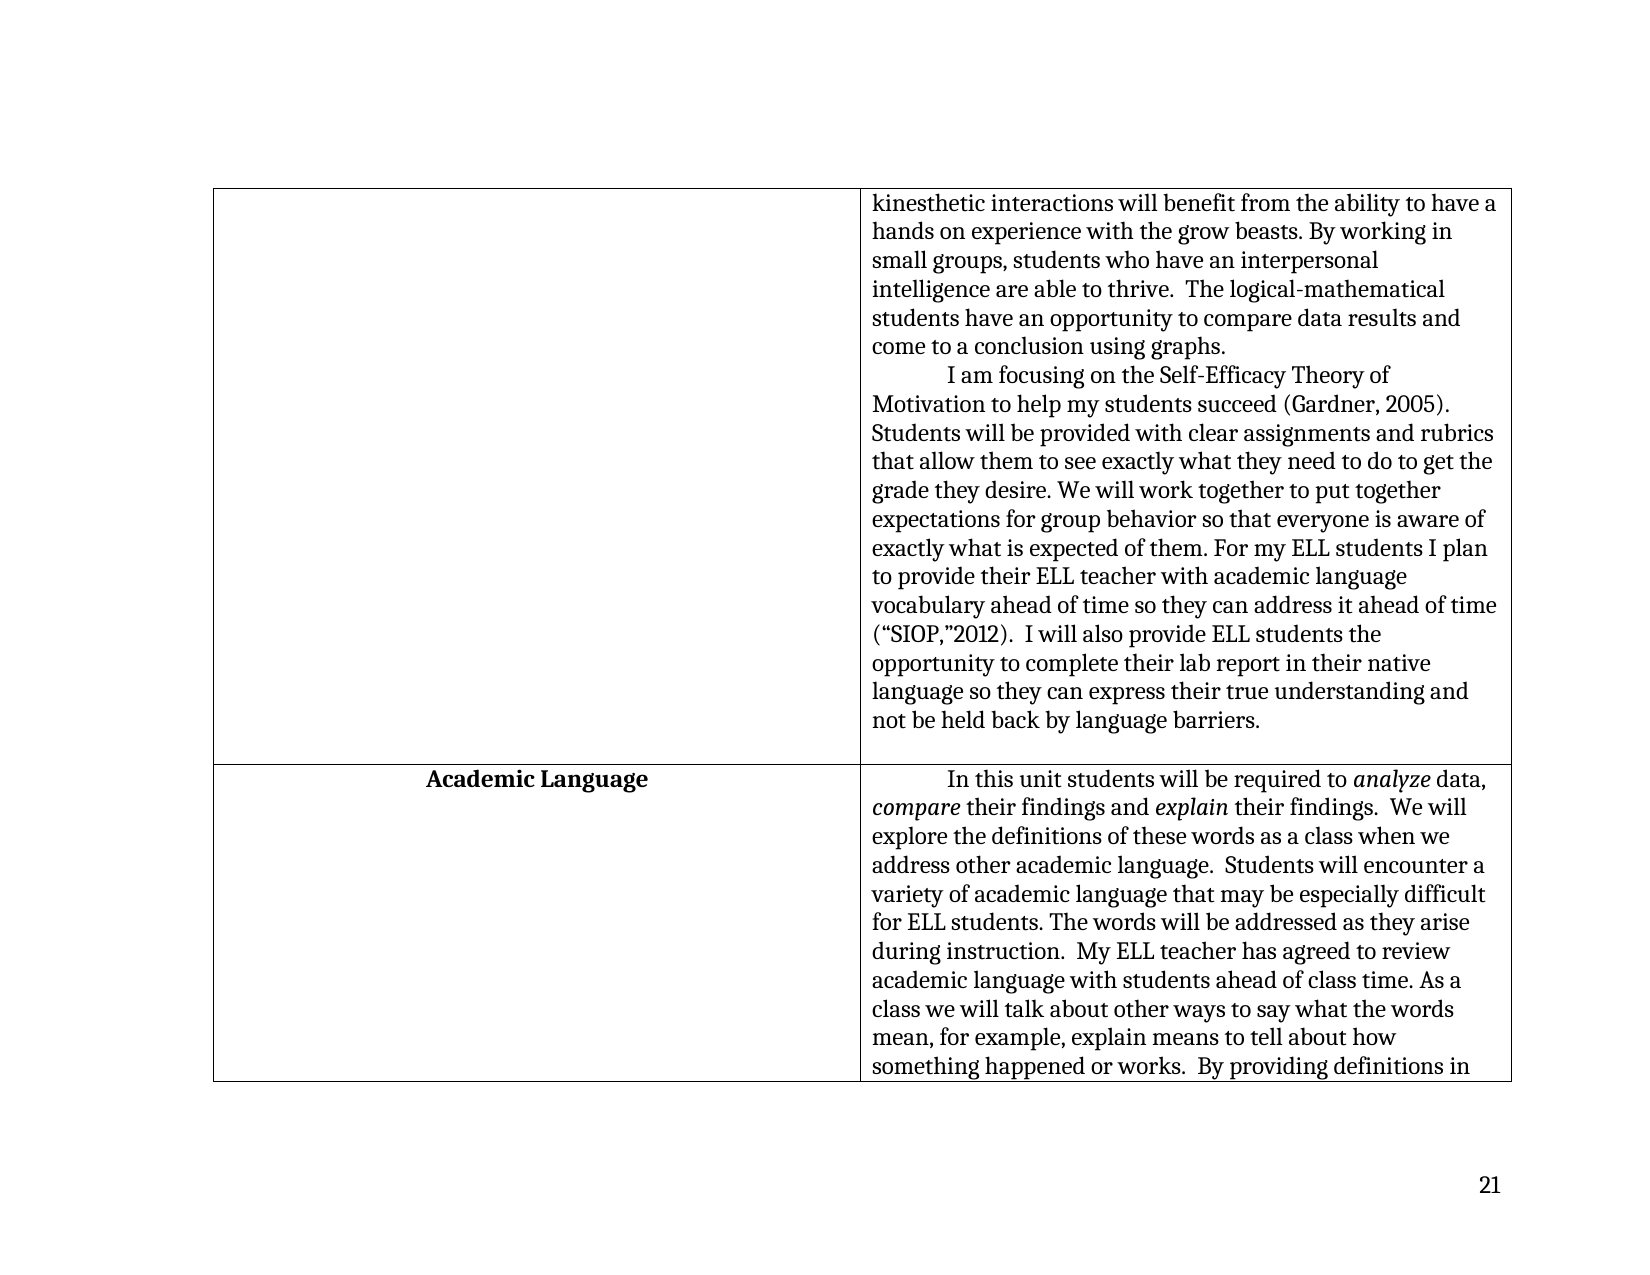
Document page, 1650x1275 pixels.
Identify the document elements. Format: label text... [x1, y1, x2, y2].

table_cell Academic Language [214, 765, 860, 1081]
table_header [861, 189, 1511, 763]
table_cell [861, 765, 1511, 1081]
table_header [214, 189, 860, 763]
